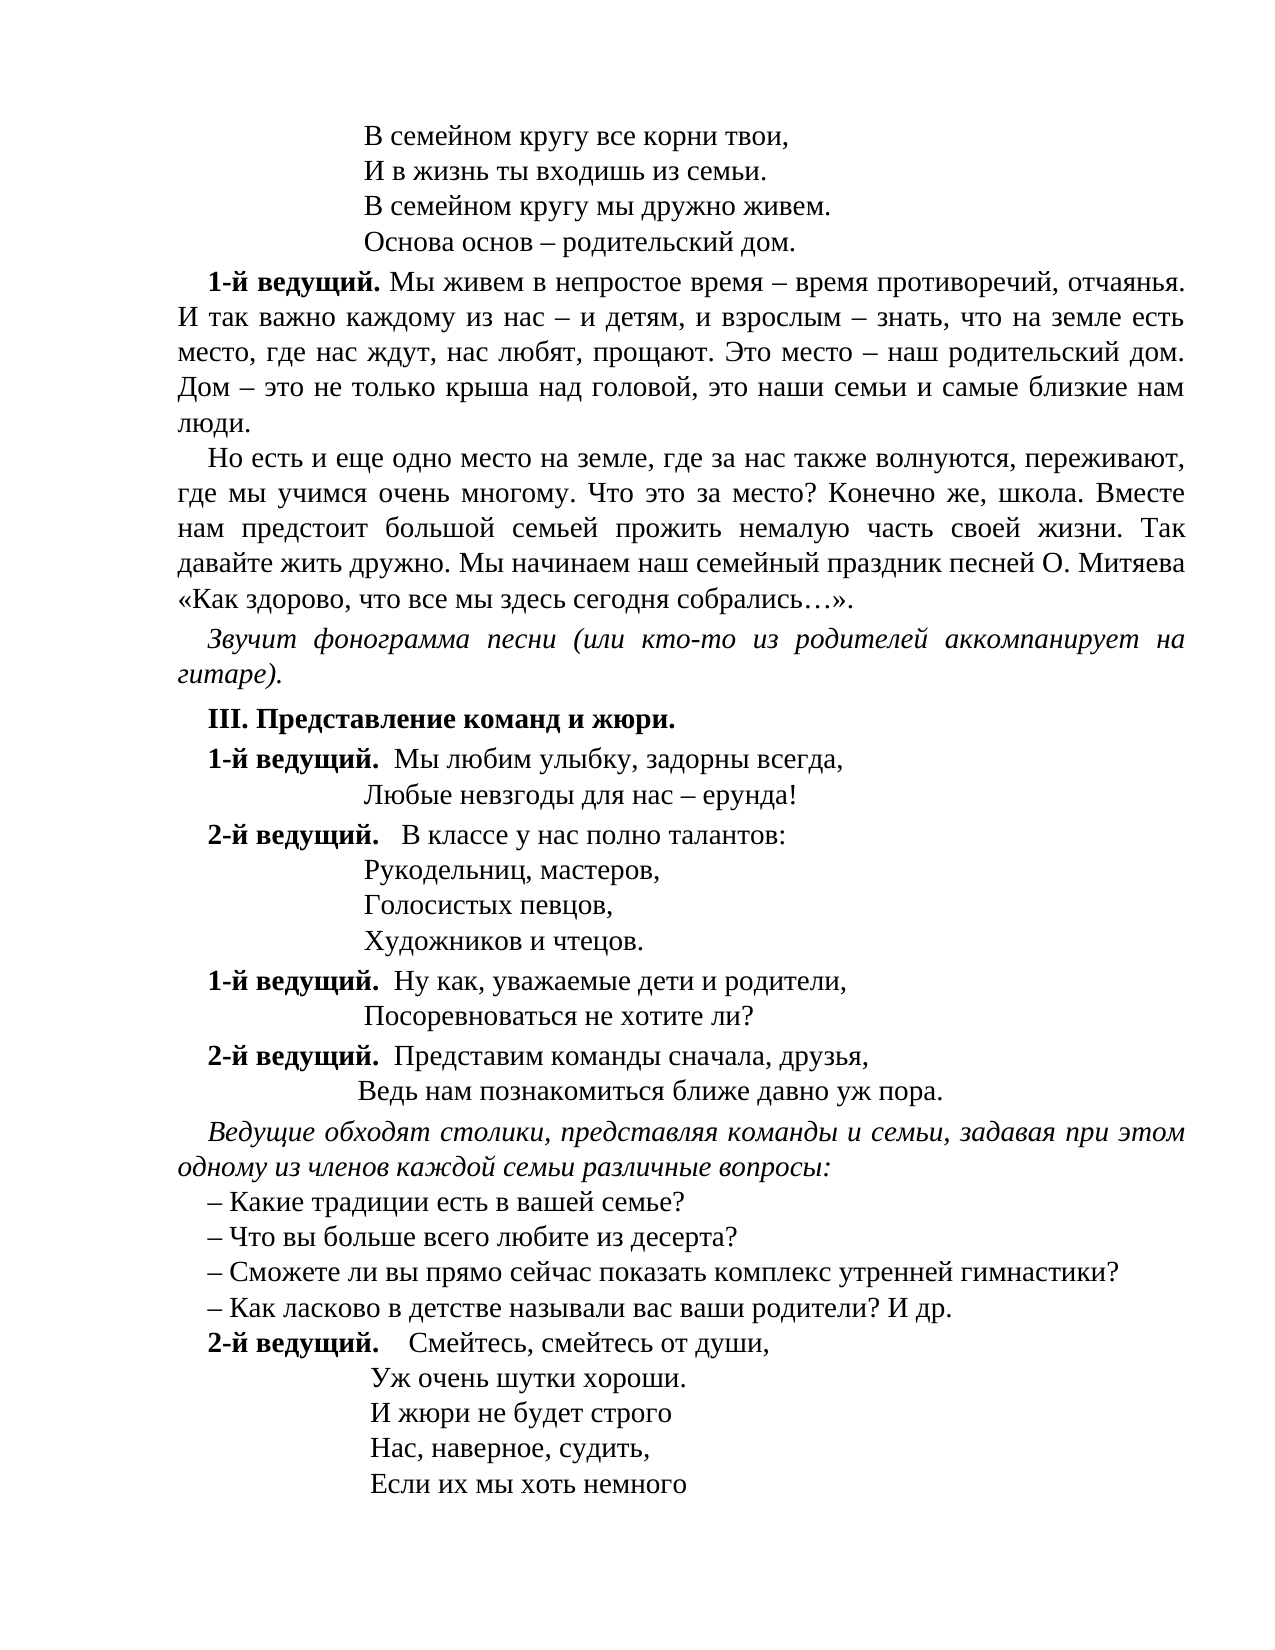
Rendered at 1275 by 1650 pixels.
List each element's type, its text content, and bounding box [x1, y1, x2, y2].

text Звучит фонограмма песни (или кто-то из родителей аккомпанирует на гитаре). [177, 621, 1186, 690]
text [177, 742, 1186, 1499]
text В семейном кругу мы дружно живем. [177, 188, 1186, 222]
text В семейном кругу все корни твои, [177, 118, 1186, 152]
text И в жизнь ты входишь из семьи. [177, 153, 1186, 187]
text 1-й ведущий. Мы живем в непростое время – время противоречий, отчаянья. И так важно каждому из нас – и детям, и взрослым – знать, что на земле есть место, где нас ждут, нас любят, прощают. Это место – наш родительский дом. Дом – это не только крыша над головой, это наши семьи и самые близкие нам люди. [177, 264, 1186, 438]
text Основа основ – родительский дом. [177, 224, 1186, 257]
text III. Представление команд и жюри. [177, 701, 1186, 735]
text Но есть и еще одно место на земле, где за нас также волнуются, переживают, где мы учимся очень многому. Что это за место? Конечно же, школа. Вместе нам предстоит большой семьей прожить немалую часть своей жизни. Так давайте жить дружно. Мы начинаем наш семейный праздник песней О. Митяева «Как здорово, что все мы здесь сегодня собрались…». [177, 440, 1186, 614]
